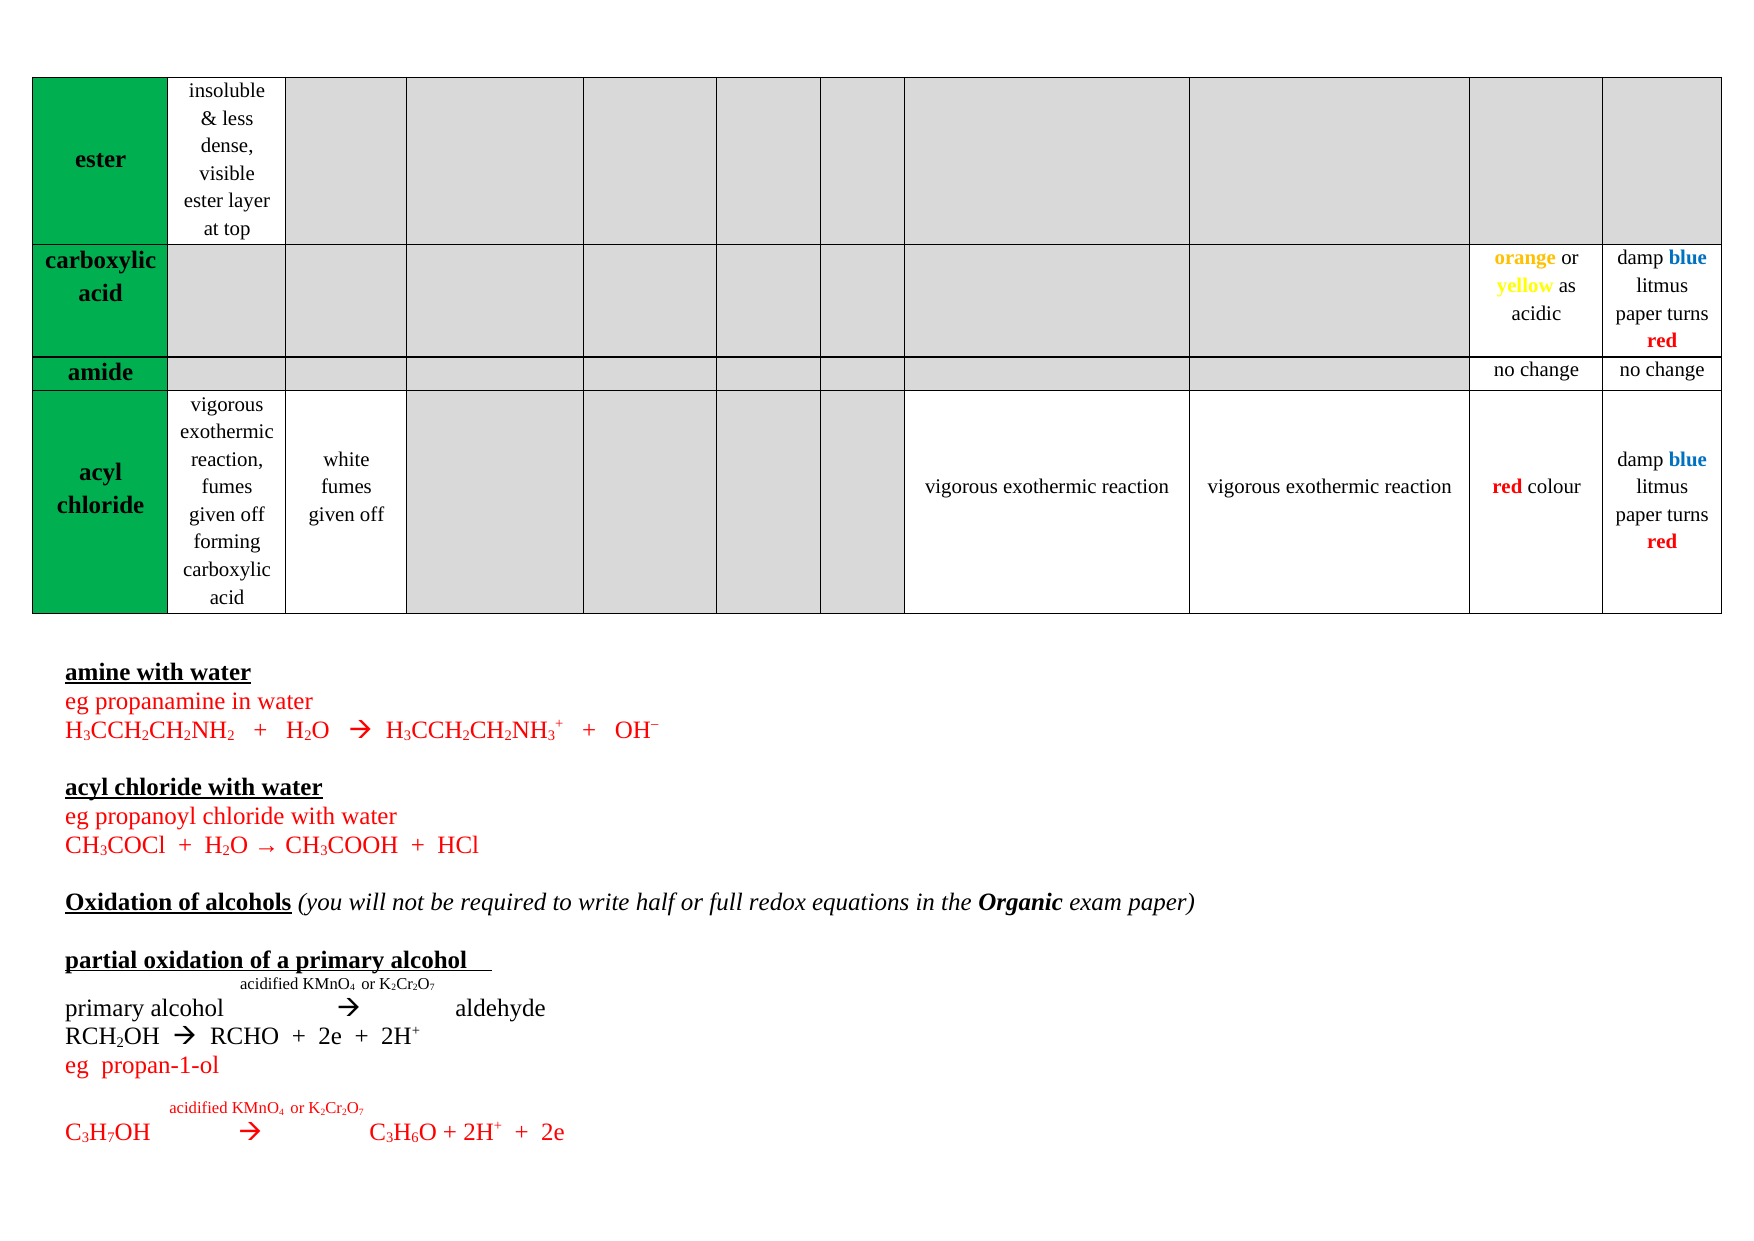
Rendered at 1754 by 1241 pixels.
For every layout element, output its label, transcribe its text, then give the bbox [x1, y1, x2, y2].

table_cell amide [33, 358, 167, 390]
text partial oxidation of a primary alcohol [65, 916, 1689, 973]
table_cell damp blue litmus paper turns red [1603, 391, 1721, 613]
table_cell [821, 245, 904, 356]
table_cell [717, 245, 820, 356]
table_cell carboxylic acid [33, 245, 167, 356]
text Oxidation of alcohols (you will not be required to write half or full redox equations in the Organic exam paper) [65, 887, 1689, 916]
text C3H7OH C3H6O + 2H+ + 2e [65, 1117, 1689, 1146]
table_header insoluble & less dense, visible ester layer at top [168, 78, 285, 244]
text acidified KMnO4 or K2Cr2O7 [65, 973, 1689, 993]
table_header [584, 78, 716, 244]
table_header [1603, 78, 1721, 244]
table_cell vigorous exothermic reaction [1190, 391, 1469, 613]
table_cell [1190, 358, 1469, 390]
text eg propanoyl chloride with water [65, 801, 1689, 830]
table_header [905, 78, 1189, 244]
table_cell orange or yellow as acidic [1470, 245, 1602, 356]
table_header [717, 78, 820, 244]
table_cell [717, 358, 820, 390]
table_cell vigorous exothermic reaction [905, 391, 1189, 613]
table_cell [286, 245, 406, 356]
text CH3COCl + H2O → CH3COOH + HCl [65, 830, 1689, 858]
table_cell [584, 391, 716, 613]
table_header ester [33, 78, 167, 244]
table_header [286, 78, 406, 244]
table_header [1470, 78, 1602, 244]
table_cell [584, 358, 716, 390]
text RCH2OH RCHO + 2e + 2H+ [65, 1021, 1689, 1050]
table_cell [168, 358, 285, 390]
table_cell no change [1603, 358, 1721, 390]
table_header [821, 78, 904, 244]
table_cell [905, 245, 1189, 356]
text primary alcohol aldehyde [65, 993, 1689, 1021]
text eg propanamine in water [65, 686, 1689, 715]
table_cell damp blue litmus paper turns red [1603, 245, 1721, 356]
table_cell [407, 391, 583, 613]
table_cell white fumes given off [286, 391, 406, 613]
table_cell [821, 358, 904, 390]
table_cell [1190, 245, 1469, 356]
text eg propan-1-ol [65, 1050, 1689, 1079]
table_cell [717, 391, 820, 613]
table_cell [905, 358, 1189, 390]
text acidified KMnO4 or K2Cr2O7 [65, 1098, 1689, 1117]
text acyl chloride with water [65, 772, 1689, 801]
text amine with water [65, 657, 1689, 686]
table_cell [407, 245, 583, 356]
table_cell no change [1470, 358, 1602, 390]
table_header [407, 78, 583, 244]
table_cell red colour [1470, 391, 1602, 613]
table_cell [407, 358, 583, 390]
table_cell [168, 245, 285, 356]
text H3CCH2CH2NH2 + H2O H3CCH2CH2NH3+ + OH– [65, 715, 1689, 743]
table_header [1190, 78, 1469, 244]
table_cell vigorous exothermic reaction, fumes given off forming carboxylic acid [168, 391, 285, 613]
table_cell [286, 358, 406, 390]
table_cell acyl chloride [33, 391, 167, 613]
table_cell [821, 391, 904, 613]
table_cell [584, 245, 716, 356]
